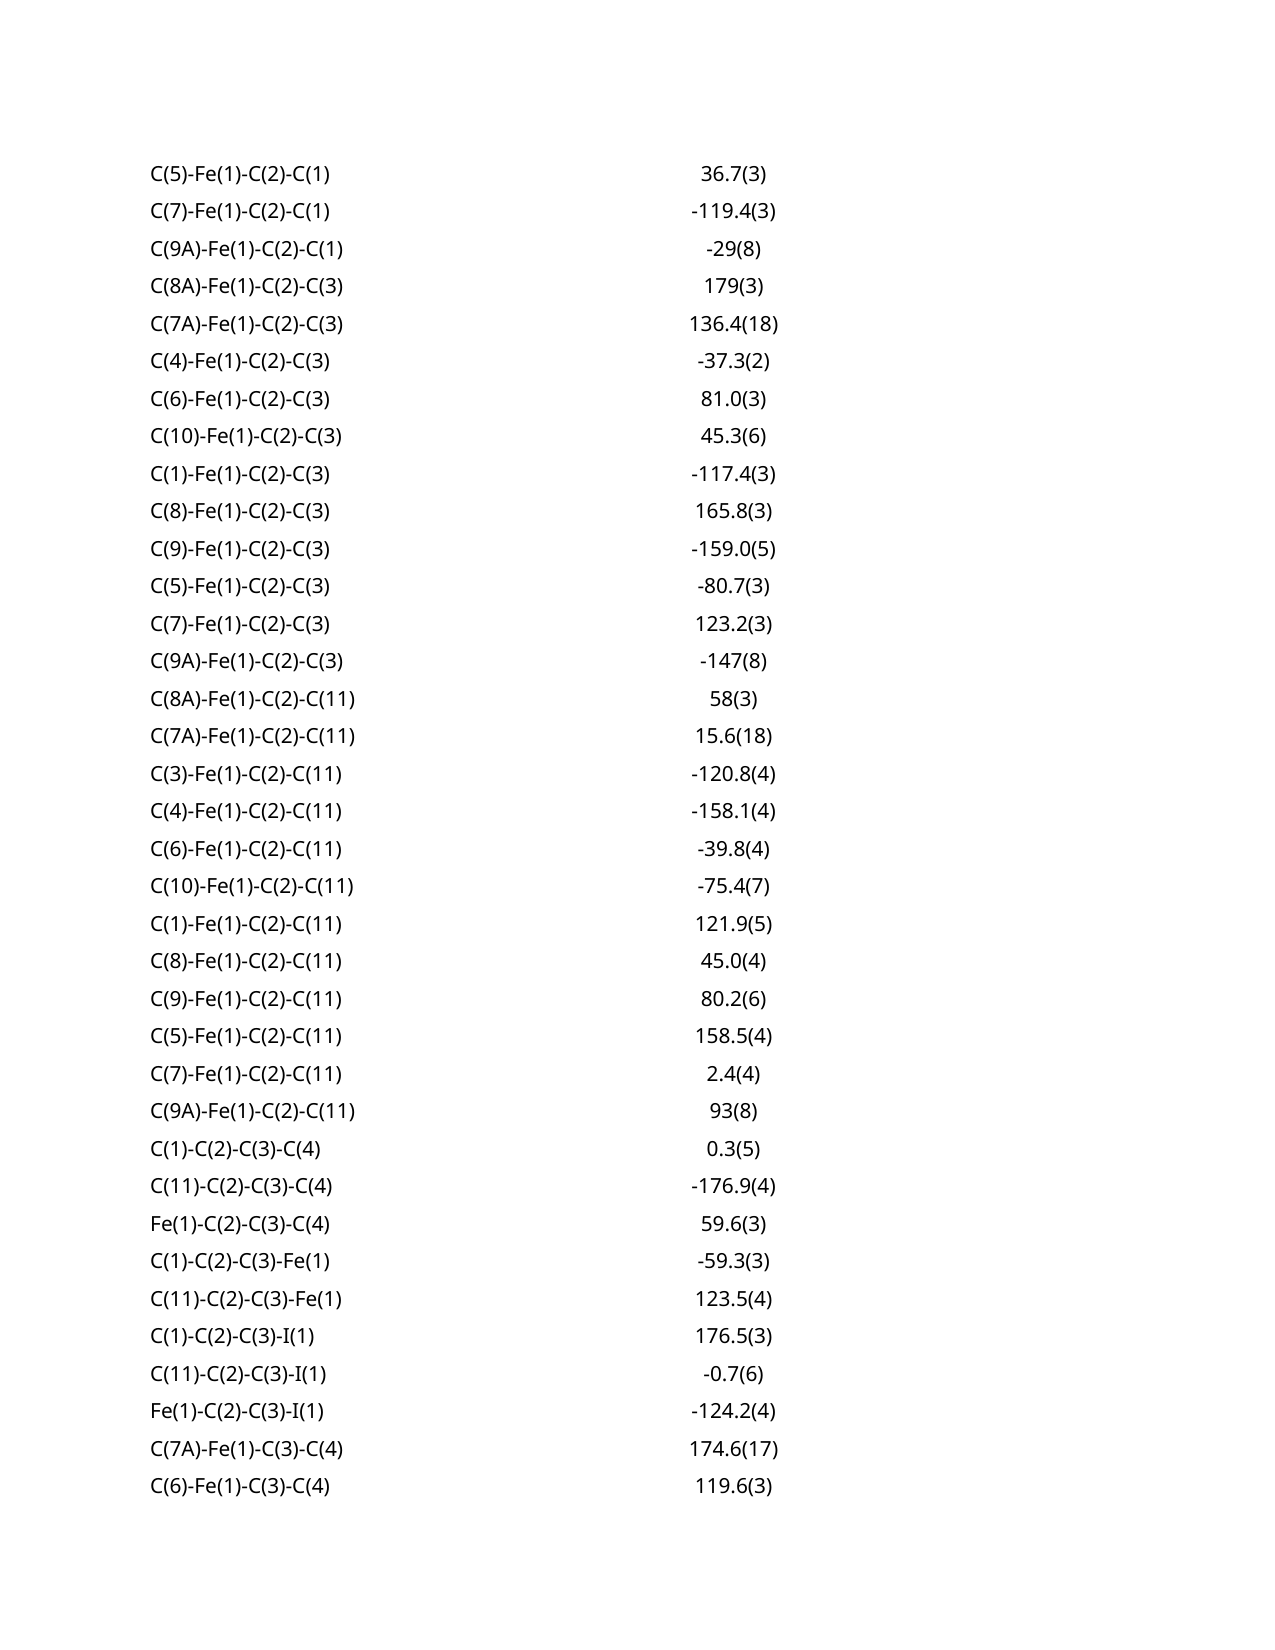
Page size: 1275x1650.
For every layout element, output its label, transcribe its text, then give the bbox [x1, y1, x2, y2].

text Fe(1)-C(2)-C(3)-C(4) 59.6(3) [150, 1200, 1125, 1237]
text C(10)-Fe(1)-C(2)-C(3) 45.3(6) [150, 412, 1125, 450]
text C(4)-Fe(1)-C(2)-C(11) -158.1(4) [150, 787, 1125, 825]
text C(6)-Fe(1)-C(2)-C(11) -39.8(4) [150, 825, 1125, 862]
text Fe(1)-C(2)-C(3)-I(1) -124.2(4) [150, 1387, 1125, 1425]
text C(8A)-Fe(1)-C(2)-C(3) 179(3) [150, 262, 1125, 300]
text C(8)-Fe(1)-C(2)-C(11) 45.0(4) [150, 937, 1125, 975]
text C(5)-Fe(1)-C(2)-C(3) -80.7(3) [150, 562, 1125, 600]
text C(9A)-Fe(1)-C(2)-C(1) -29(8) [150, 225, 1125, 262]
text C(11)-C(2)-C(3)-I(1) -0.7(6) [150, 1350, 1125, 1387]
text C(1)-C(2)-C(3)-C(4) 0.3(5) [150, 1125, 1125, 1162]
text C(1)-Fe(1)-C(2)-C(3) -117.4(3) [150, 450, 1125, 487]
text C(11)-C(2)-C(3)-Fe(1) 123.5(4) [150, 1275, 1125, 1312]
text C(9A)-Fe(1)-C(2)-C(3) -147(8) [150, 637, 1125, 675]
text C(7)-Fe(1)-C(2)-C(3) 123.2(3) [150, 600, 1125, 637]
text C(1)-Fe(1)-C(2)-C(11) 121.9(5) [150, 900, 1125, 937]
text C(6)-Fe(1)-C(3)-C(4) 119.6(3) [150, 1462, 1125, 1500]
text C(7A)-Fe(1)-C(2)-C(3) 136.4(18) [150, 300, 1125, 337]
text C(5)-Fe(1)-C(2)-C(1) 36.7(3) [150, 150, 1125, 187]
text C(1)-C(2)-C(3)-Fe(1) -59.3(3) [150, 1237, 1125, 1275]
text C(9)-Fe(1)-C(2)-C(3) -159.0(5) [150, 525, 1125, 562]
text C(8)-Fe(1)-C(2)-C(3) 165.8(3) [150, 487, 1125, 525]
text C(11)-C(2)-C(3)-C(4) -176.9(4) [150, 1162, 1125, 1200]
text C(3)-Fe(1)-C(2)-C(11) -120.8(4) [150, 750, 1125, 787]
text C(1)-C(2)-C(3)-I(1) 176.5(3) [150, 1312, 1125, 1350]
text C(10)-Fe(1)-C(2)-C(11) -75.4(7) [150, 862, 1125, 900]
text C(7A)-Fe(1)-C(2)-C(11) 15.6(18) [150, 712, 1125, 750]
text C(8A)-Fe(1)-C(2)-C(11) 58(3) [150, 675, 1125, 712]
text C(6)-Fe(1)-C(2)-C(3) 81.0(3) [150, 375, 1125, 412]
text C(7)-Fe(1)-C(2)-C(1) -119.4(3) [150, 187, 1125, 225]
text C(9)-Fe(1)-C(2)-C(11) 80.2(6) [150, 975, 1125, 1012]
text C(5)-Fe(1)-C(2)-C(11) 158.5(4) [150, 1012, 1125, 1050]
text C(7A)-Fe(1)-C(3)-C(4) 174.6(17) [150, 1425, 1125, 1462]
text C(4)-Fe(1)-C(2)-C(3) -37.3(2) [150, 337, 1125, 375]
text C(9A)-Fe(1)-C(2)-C(11) 93(8) [150, 1087, 1125, 1125]
text C(7)-Fe(1)-C(2)-C(11) 2.4(4) [150, 1050, 1125, 1087]
